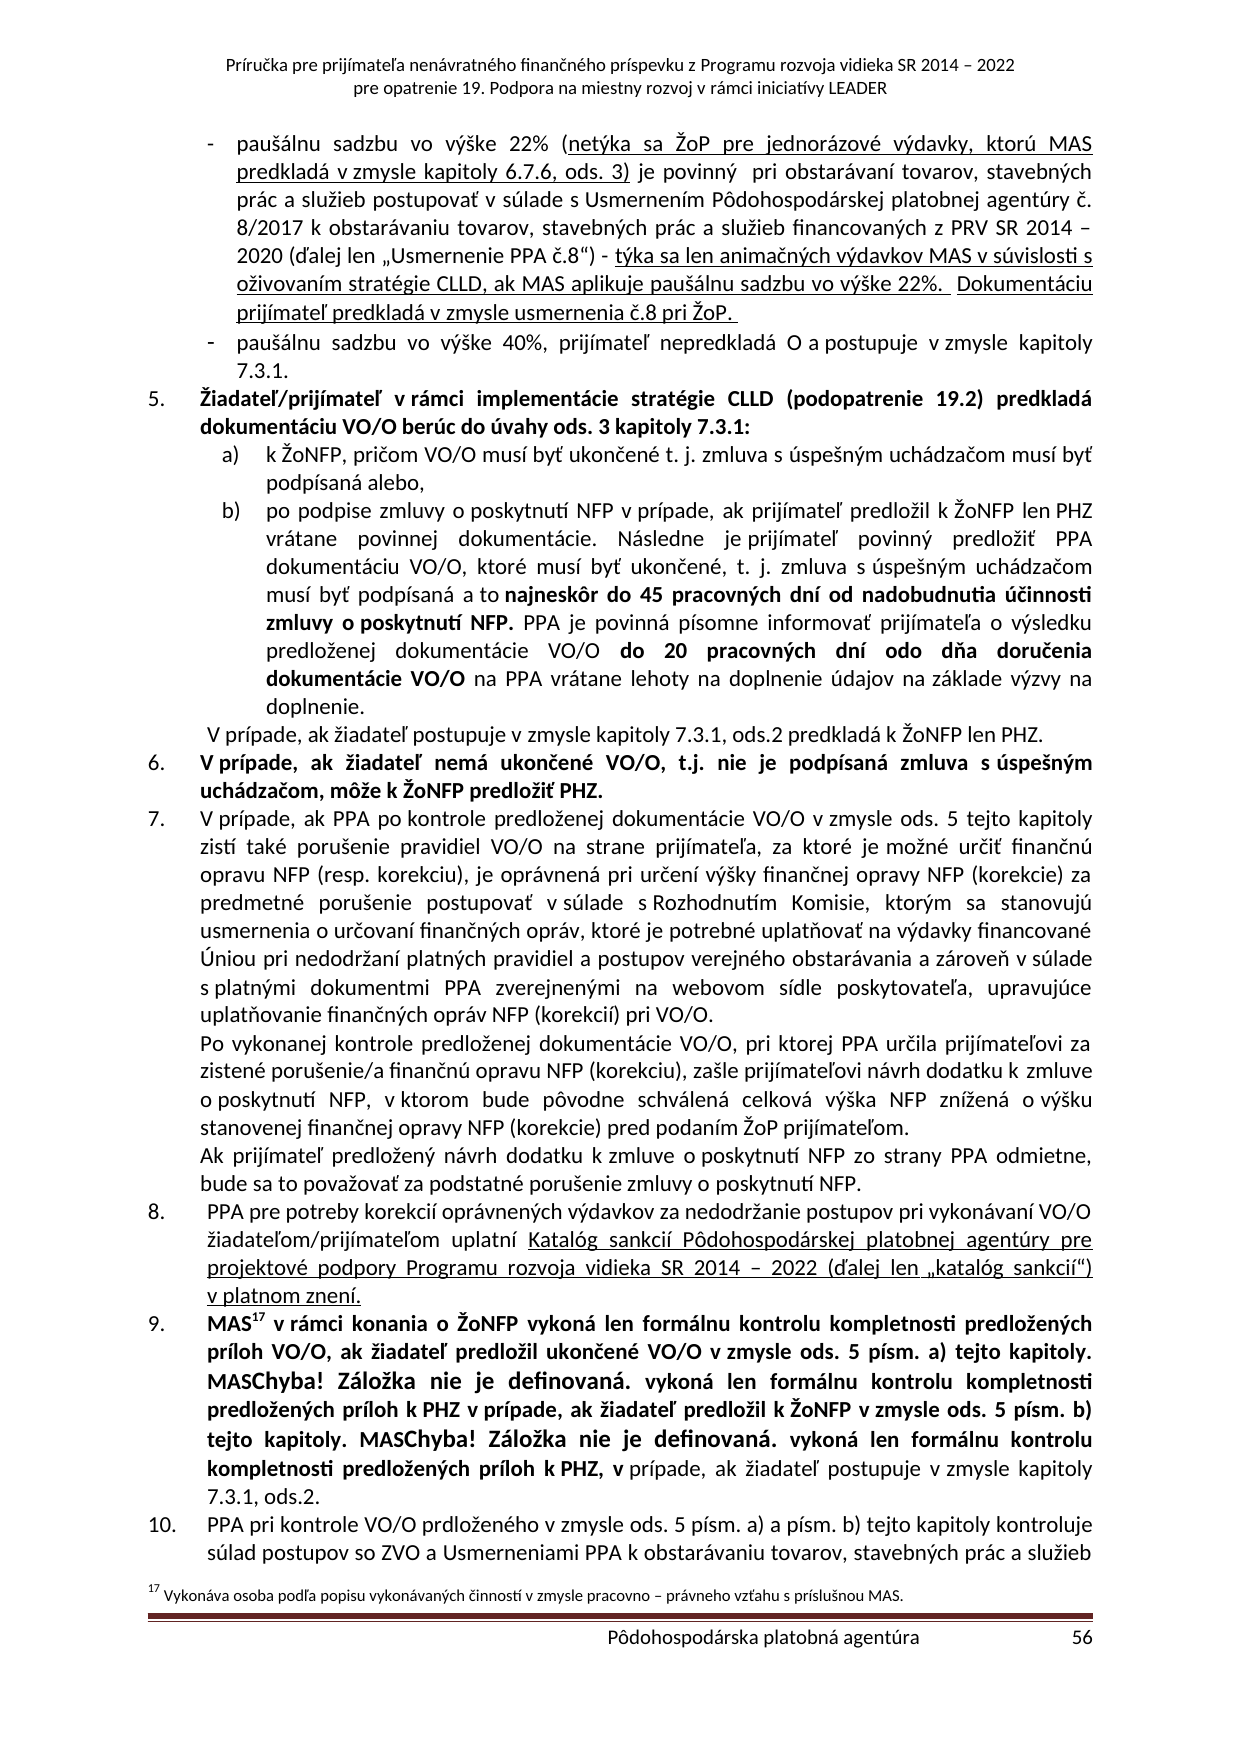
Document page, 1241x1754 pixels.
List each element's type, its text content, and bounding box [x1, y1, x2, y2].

list Ak prijímateľ predložený návrh dodatku k zmluve o poskytnutí NFP zo strany PPA odmietne, bude sa to považovať za podstatné porušenie zmluvy o poskytnutí NFP. [200, 1141, 1093, 1197]
list MAS v rámci konania o ŽoNFP vykoná len formálnu kontrolu kompletnosti predložených príloh VO/O, ak žiadateľ predložil ukončené VO/O v zmysle ods. 5 písm. a) tejto kapitoly. MASChyba! Záložka nie je definovaná. vykoná len formálnu kontrolu kompletnosti predložených príloh k PHZ v prípade, ak žiadateľ predložil k ŽoNFP v zmysle ods. 5 písm. b) tejto kapitoly. MASChyba! Záložka nie je definovaná. vykoná len formálnu kontrolu kompletnosti predložených príloh k PHZ, v prípade, ak žiadateľ postupuje v zmysle kapitoly 7.3.1, ods.2. [148, 1309, 1093, 1510]
list paušálnu sadzbu vo výške 22% (netýka sa ŽoP pre jednorázové výdavky, ktorú MAS predkladá v zmysle kapitoly 6.7.6, ods. 3) je povinný pri obstarávaní tovarov, stavebných prác a služieb postupovať v súlade s Usmernením Pôdohospodárskej platobnej agentúry č. 8/2017 k obstarávaniu tovarov, stavebných prác a služieb financovaných z PRV SR 2014 – 2020 (ďalej len „Usmernenie PPA č.8“) - týka sa len animačných výdavkov MAS v súvislosti s oživovaním stratégie CLLD, ak MAS aplikuje paušálnu sadzbu vo výške 22%. Dokumentáciu prijímateľ predkladá v zmysle usmernenia č.8 pri ŽoP. [207, 129, 1093, 326]
list Po vykonanej kontrole predloženej dokumentácie VO/O, pri ktorej PPA určila prijímateľovi za zistené porušenie/a finančnú opravu NFP (korekciu), zašle prijímateľovi návrh dodatku k zmluve o poskytnutí NFP, v ktorom bude pôvodne schválená celková výška NFP znížená o výšku stanovenej finančnej opravy NFP (korekcie) pred podaním ŽoP prijímateľom. [200, 1029, 1093, 1141]
list V prípade, ak žiadateľ nemá ukončené VO/O, t.j. nie je podpísaná zmluva s úspešným uchádzačom, môže k ŽoNFP predložiť PHZ. [148, 748, 1093, 804]
text V prípade, ak žiadateľ postupuje v zmysle kapitoly 7.3.1, ods.2 predkladá k ŽoNFP len PHZ. [207, 720, 1093, 748]
list paušálnu sadzbu vo výške 40%, prijímateľ nepredkladá O a postupuje v zmysle kapitoly 7.3.1. [207, 326, 1093, 384]
list V prípade, ak PPA po kontrole predloženej dokumentácie VO/O v zmysle ods. 5 tejto kapitoly zistí také porušenie pravidiel VO/O na strane prijímateľa, za ktoré je možné určiť finančnú opravu NFP (resp. korekciu), je oprávnená pri určení výšky finančnej opravy NFP (korekcie) za predmetné porušenie postupovať v súlade s Rozhodnutím Komisie, ktorým sa stanovujú usmernenia o určovaní finančných opráv, ktoré je potrebné uplatňovať na výdavky financované Úniou pri nedodržaní platných pravidiel a postupov verejného obstarávania a zároveň v súlade s platnými dokumentmi PPA zverejnenými na webovom sídle poskytovateľa, upravujúce uplatňovanie finančných opráv NFP (korekcií) pri VO/O. [148, 804, 1093, 1029]
list k ŽoNFP, pričom VO/O musí byť ukončené t. j. zmluva s úspešným uchádzačom musí byť podpísaná alebo, [222, 440, 1093, 496]
list PPA pre potreby korekcií oprávnených výdavkov za nedodržanie postupov pri vykonávaní VO/O žiadateľom/prijímateľom uplatní Katalóg sankcií Pôdohospodárskej platobnej agentúry pre projektové podpory Programu rozvoja vidieka SR 2014 – 2022 (ďalej len „katalóg sankcií“) v platnom znení. [148, 1197, 1093, 1309]
list po podpise zmluvy o poskytnutí NFP v prípade, ak prijímateľ predložil k ŽoNFP len PHZ vrátane povinnej dokumentácie. Následne je prijímateľ povinný predložiť PPA dokumentáciu VO/O, ktoré musí byť ukončené, t. j. zmluva s úspešným uchádzačom musí byť podpísaná a to najneskôr do 45 pracovných dní od nadobudnutia účinnosti zmluvy o poskytnutí NFP. PPA je povinná písomne informovať prijímateľa o výsledku predloženej dokumentácie VO/O do 20 pracovných dní odo dňa doručenia dokumentácie VO/O na PPA vrátane lehoty na doplnenie údajov na základe výzvy na doplnenie. [222, 496, 1093, 720]
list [148, 1510, 1093, 1566]
list Žiadateľ/prijímateľ v rámci implementácie stratégie CLLD (podopatrenie 19.2) predkladá dokumentáciu VO/O berúc do úvahy ods. 3 kapitoly 7.3.1: [148, 384, 1093, 440]
